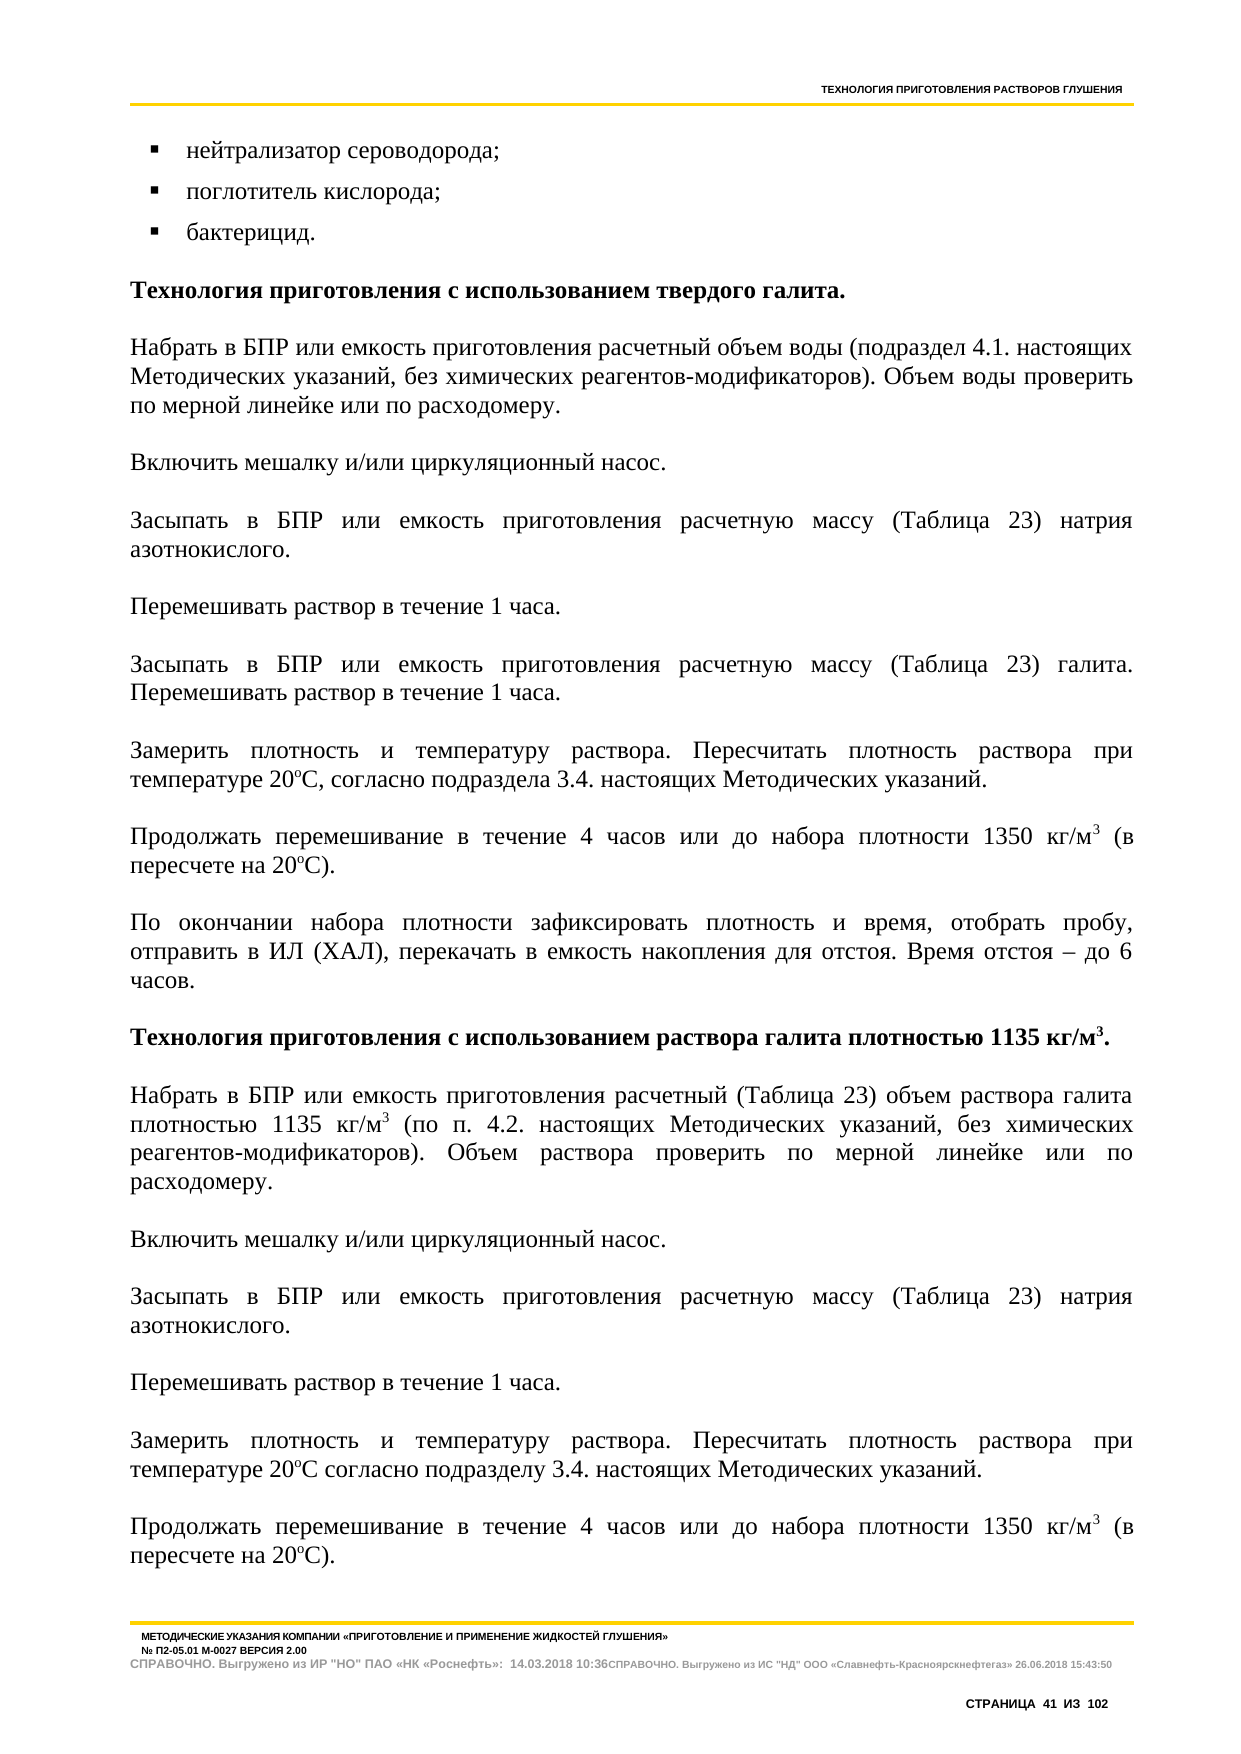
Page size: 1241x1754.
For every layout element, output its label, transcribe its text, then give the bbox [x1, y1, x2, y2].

text Технология приготовления с использованием раствора галита плотностью 1135 кг/м3. [130, 1022, 1134, 1051]
text Набрать в БПР или емкость приготовления расчетный объем воды (подраздел 4.1. настоящих Методических указаний, без химических реагентов-модификаторов). Объем воды проверить по мерной линейке или по расходомеру. [130, 332, 1134, 419]
text Продолжать перемешивание в течение 4 часов или до набора плотности 1350 кг/м3 (в пересчете на 20оС). [130, 1511, 1134, 1569]
text Перемешивать раствор в течение 1 часа. [130, 591, 1134, 620]
list нейтрализатор сероводорода; [149, 135, 1134, 164]
text Засыпать в БПР или емкость приготовления расчетную массу (Таблица 23) натрия азотнокислого. [130, 505, 1134, 562]
text Включить мешалку и/или циркуляционный насос. [130, 447, 1134, 476]
list бактерицид. [149, 217, 1134, 246]
text Включить мешалку и/или циркуляционный насос. [130, 1224, 1134, 1252]
text Замерить плотность и температуру раствора. Пересчитать плотность раствора при температуре 20оС согласно подразделу 3.4. настоящих Методических указаний. [130, 1425, 1134, 1482]
text Продолжать перемешивание в течение 4 часов или до набора плотности 1350 кг/м3 (в пересчете на 20оС). [130, 821, 1134, 879]
text Перемешивать раствор в течение 1 часа. [130, 1367, 1134, 1396]
text По окончании набора плотности зафиксировать плотность и время, отобрать пробу, отправить в ИЛ (ХАЛ), перекачать в емкость накопления для отстоя. Время отстоя – до 6 часов. [130, 907, 1134, 994]
text Замерить плотность и температуру раствора. Пересчитать плотность раствора при температуре 20оС, согласно подраздела 3.4. настоящих Методических указаний. [130, 735, 1134, 792]
list поглотитель кислорода; [149, 176, 1134, 205]
text Засыпать в БПР или емкость приготовления расчетную массу (Таблица 23) галита. Перемешивать раствор в течение 1 часа. [130, 649, 1134, 706]
text Набрать в БПР или емкость приготовления расчетный (Таблица 23) объем раствора галита плотностью 1135 кг/м3 (по п. 4.2. настоящих Методических указаний, без химических реагентов-модификаторов). Объем раствора проверить по мерной линейке или по расходомеру. [130, 1080, 1134, 1195]
text Засыпать в БПР или емкость приготовления расчетную массу (Таблица 23) натрия азотнокислого. [130, 1281, 1134, 1339]
text Технология приготовления с использованием твердого галита. [130, 275, 1134, 304]
